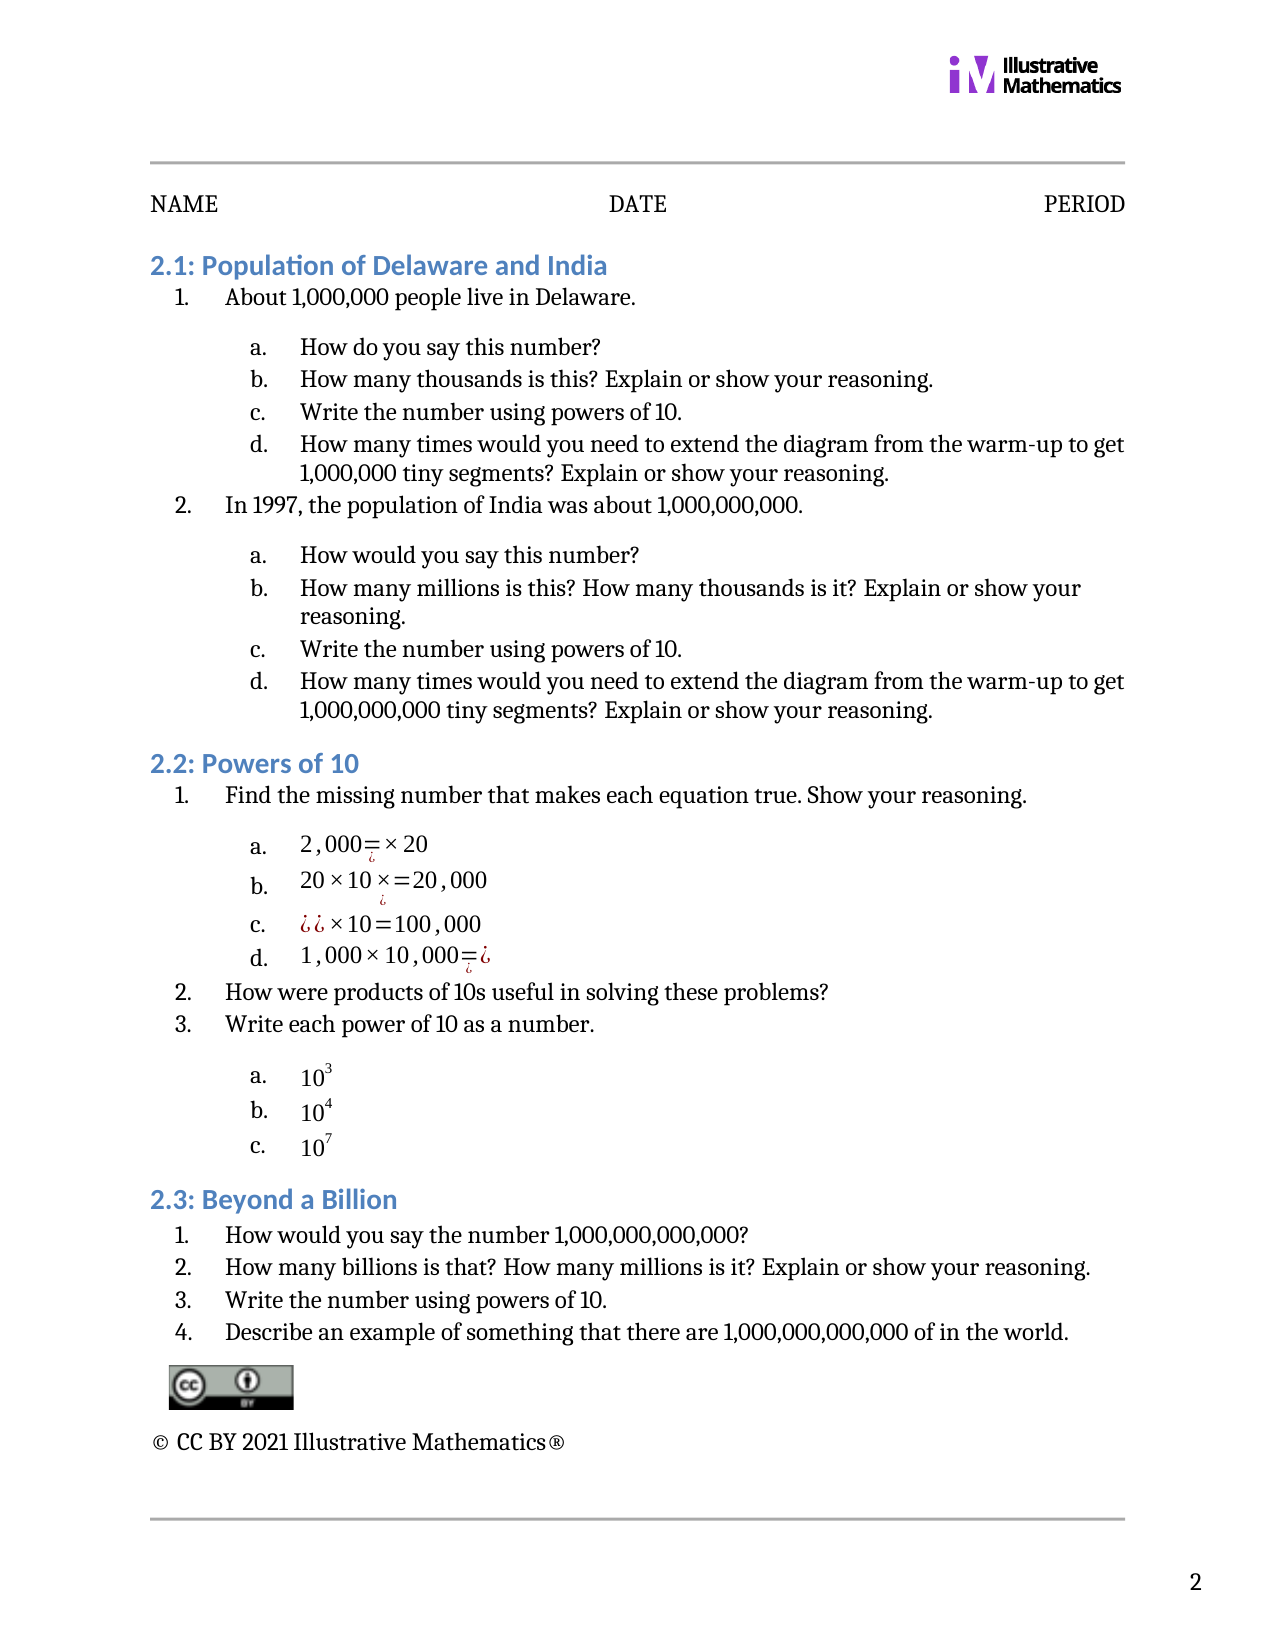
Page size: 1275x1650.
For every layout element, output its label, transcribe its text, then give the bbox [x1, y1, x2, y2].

list In 1997, the population of India was about 1,000,000,000. [175, 491, 1125, 520]
list Describe an example of something that there are 1,000,000,000,000 of in the world. [175, 1318, 1125, 1347]
list Write the number using powers of 10. [250, 398, 1125, 426]
list Write the number using powers of 10. [250, 635, 1125, 663]
list How many times would you need to extend the diagram from the warm-up to get 1,000,000,000 tiny segments? Explain or show your reasoning. [250, 667, 1125, 725]
list Write the number using powers of 10. [175, 1286, 1125, 1314]
list About 1,000,000 people live in Delaware. [175, 283, 1125, 312]
subtitle 2.2: Powers of 10 [150, 746, 1125, 781]
list How do you say this number? [250, 333, 1125, 361]
list How were products of 10s useful in solving these problems? [175, 978, 1125, 1006]
list How would you say the number 1,000,000,000,000? [175, 1221, 1125, 1249]
list How many thousands is this? Explain or show your reasoning. [250, 365, 1125, 394]
list How many millions is this? How many thousands is it? Explain or show your reasoning. [250, 573, 1125, 631]
picture [168, 1365, 294, 1410]
subtitle 2.3: Beyond a Billion [150, 1181, 1125, 1217]
list How would you say this number? [250, 541, 1125, 570]
text © CC BY 2021 Illustrative Mathematics® [150, 1428, 1125, 1457]
subtitle 2.1: Population of Delaware and India [150, 247, 1125, 283]
list Find the missing number that makes each equation true. Show your reasoning. [175, 781, 1125, 810]
picture [949, 55, 1121, 93]
list How many billions is that? How many millions is it? Explain or show your reasoning. [175, 1253, 1125, 1282]
list How many times would you need to extend the diagram from the warm-up to get 1,000,000 tiny segments? Explain or show your reasoning. [250, 430, 1125, 488]
list Write each power of 10 as a number. [175, 1010, 1125, 1039]
